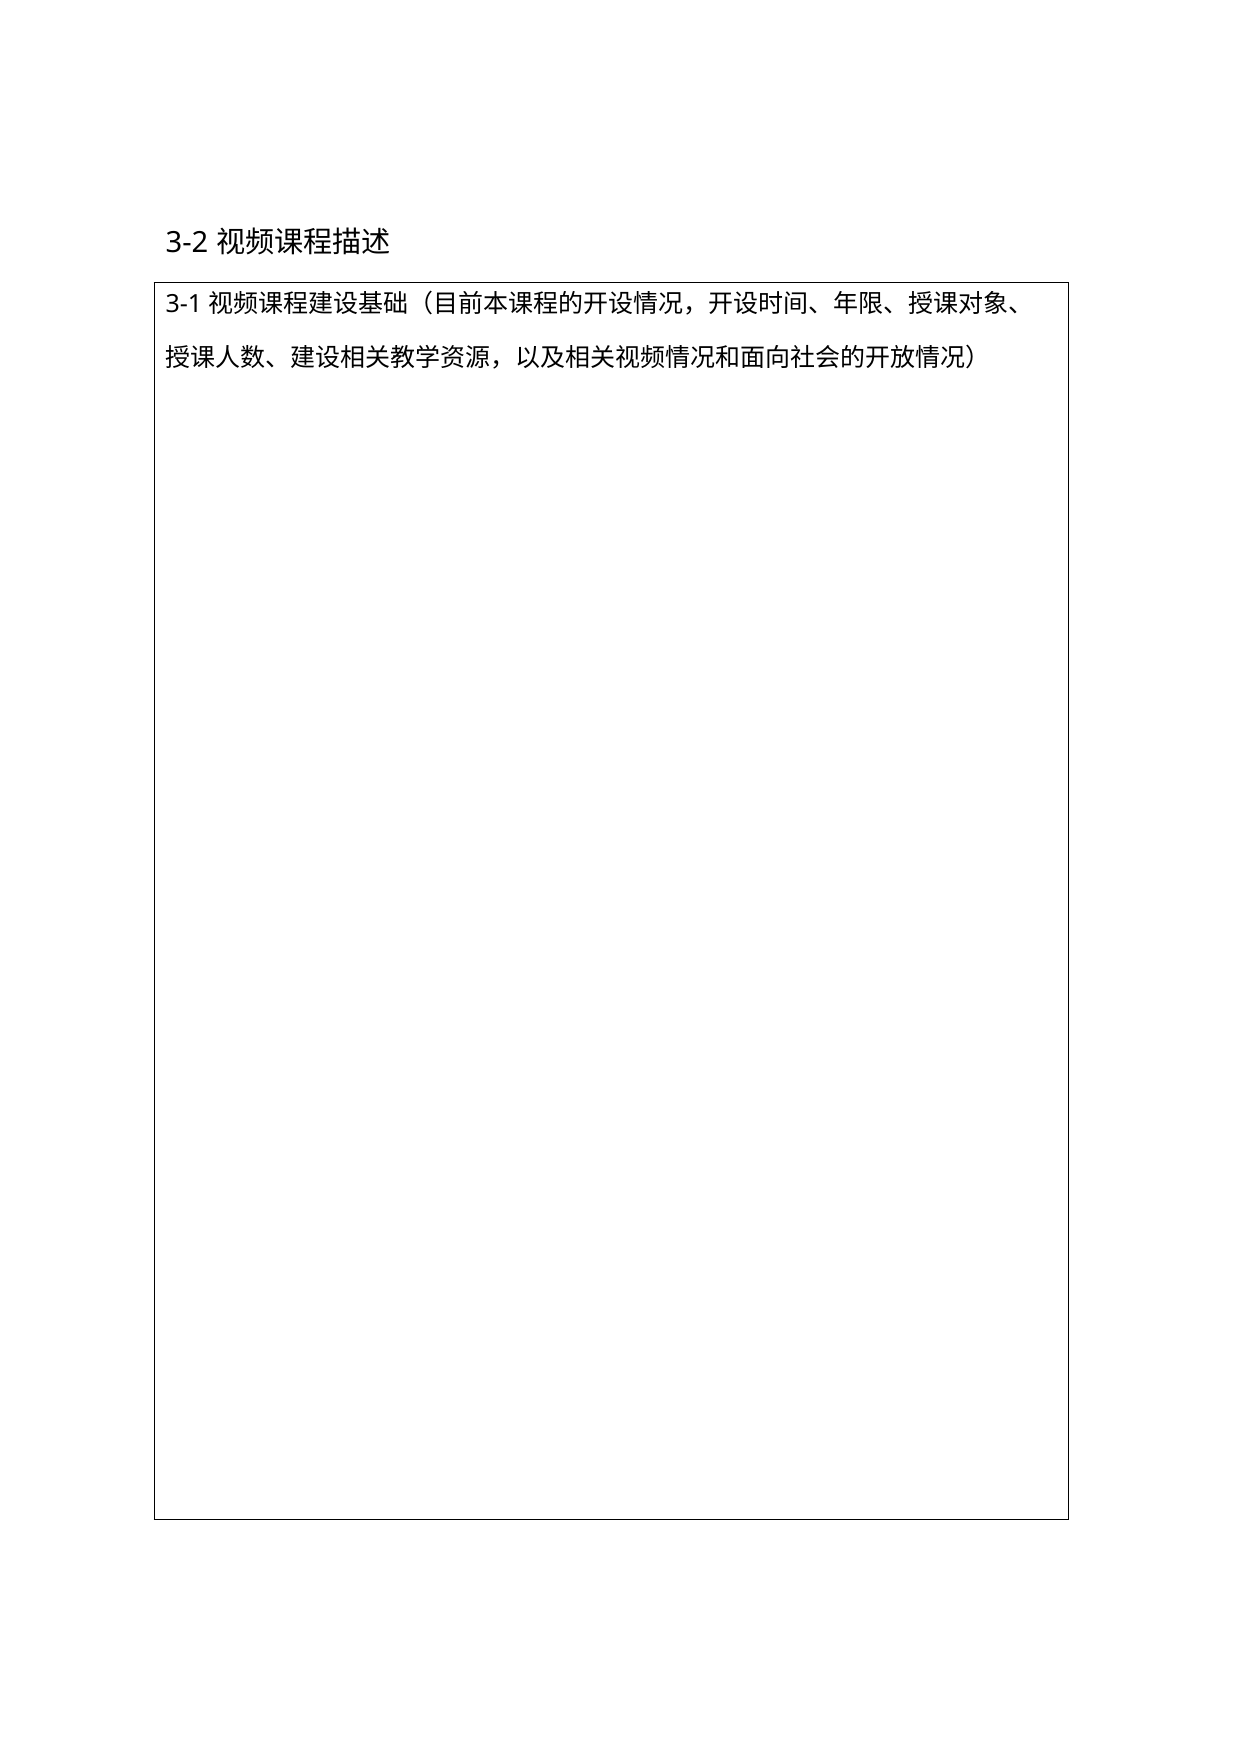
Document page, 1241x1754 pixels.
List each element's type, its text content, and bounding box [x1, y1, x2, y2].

text 3-2 视频课程描述 [165, 218, 1081, 261]
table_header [155, 283, 1068, 1519]
